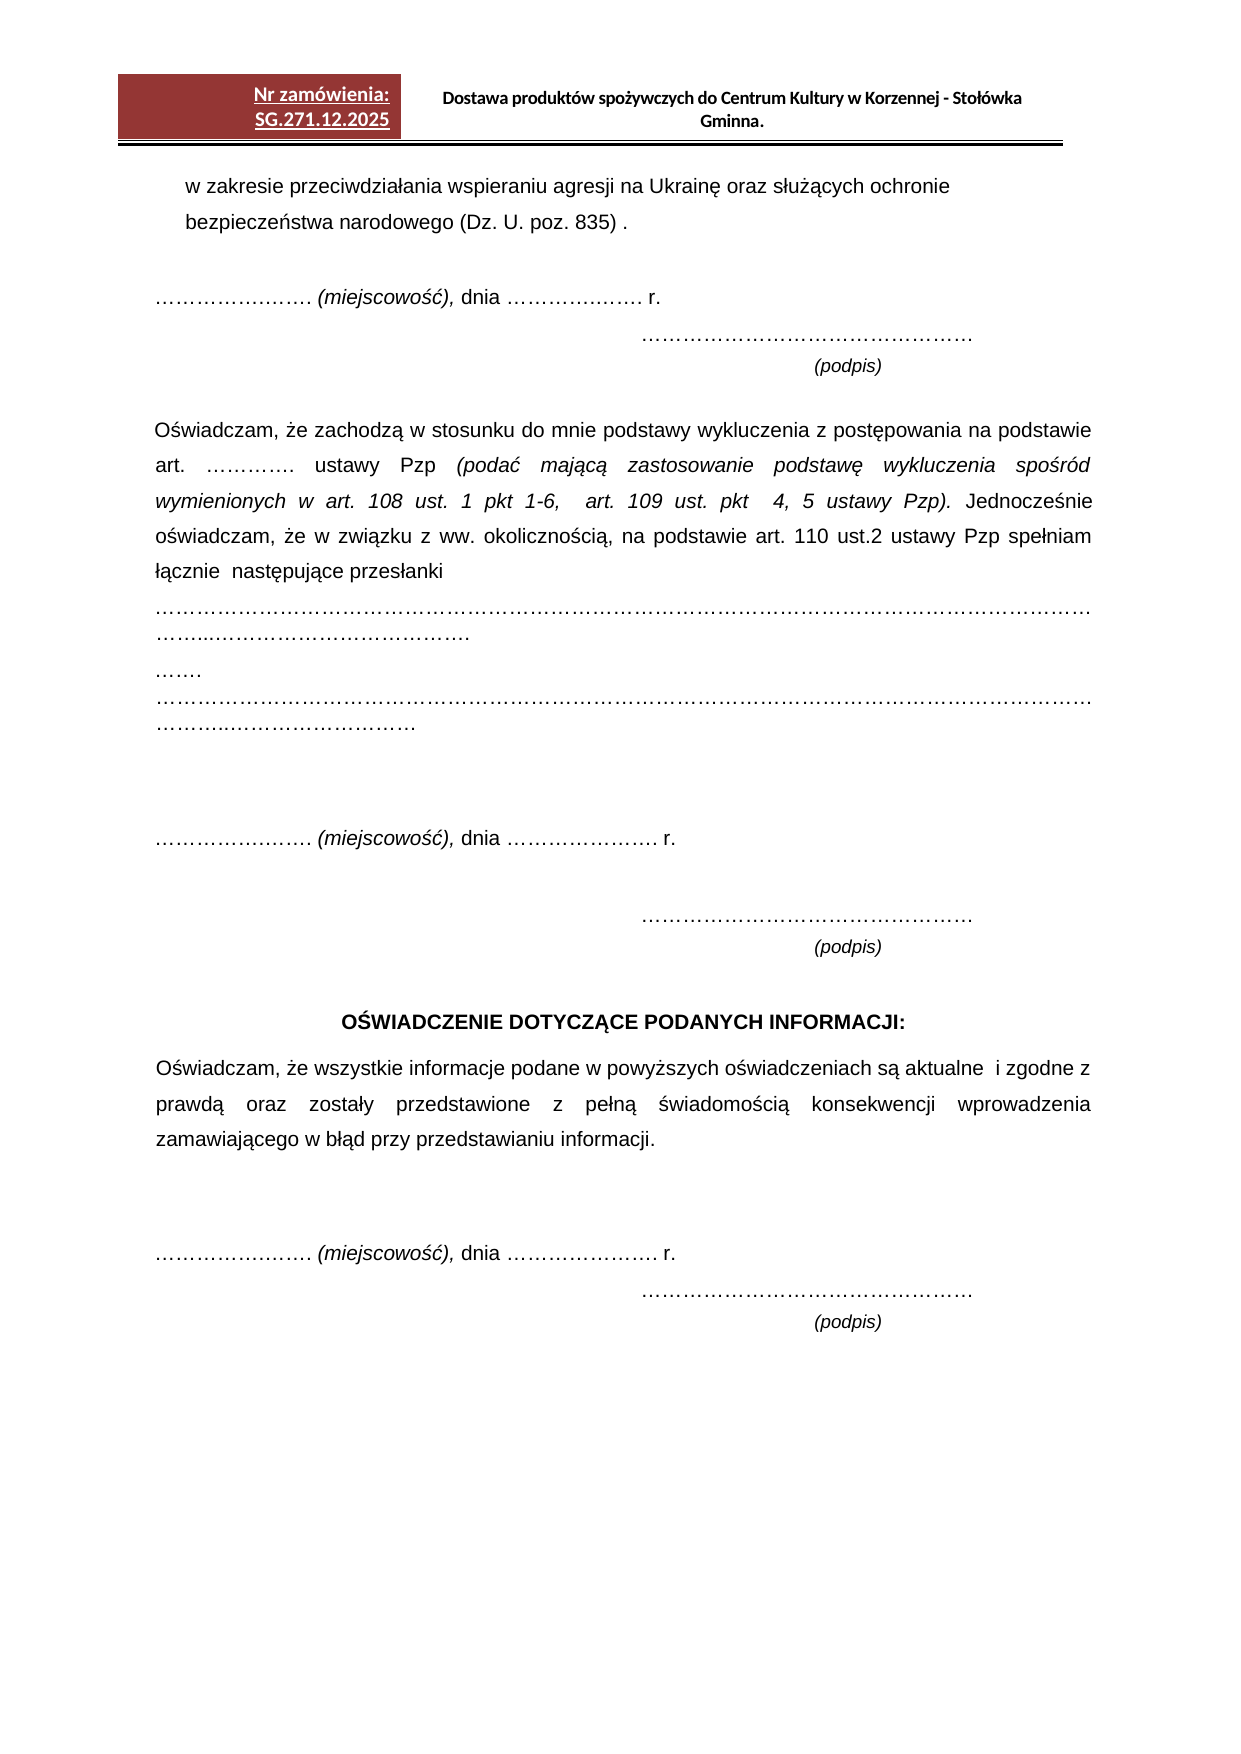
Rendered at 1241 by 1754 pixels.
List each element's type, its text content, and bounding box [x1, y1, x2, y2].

text (podpis) [603, 1311, 1093, 1332]
text ………………………………………… [148, 903, 1093, 927]
text (podpis) [603, 355, 1093, 376]
text …………….……. (miejscowość), dnia ………….……. r. [154, 285, 1093, 309]
text (podpis) [603, 936, 1093, 958]
text Oświadczam, że wszystkie informacje podane w powyższych oświadczeniach są aktualne i zgodne z prawdą oraz zostały przedstawione z pełną świadomością konsekwencji wprowadzenia zamawiającego w błąd przy przedstawianiu informacji. [156, 1056, 1092, 1151]
text …………….……. (miejscowość), dnia …………………. r. [154, 826, 1093, 850]
text OŚWIADCZENIE DOTYCZĄCE PODANYCH INFORMACJI: [154, 1010, 1093, 1034]
text Oświadczam, że zachodzą w stosunku do mnie podstawy wykluczenia z postępowania na podstawie art. …………. ustawy Pzp (podać mającą zastosowanie podstawę wykluczenia spośród wymienionych w art. 108 ust. 1 pkt 1-6, art. 109 ust. pkt 4, 5 ustawy Pzp). Jednocześnie oświadczam, że w związku z ww. okolicznością, na podstawie art. 110 ust.2 ustawy Pzp spełniam łącznie następujące przesłanki [154, 418, 1093, 583]
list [185, 174, 1093, 234]
text ……………………………………………………………………………………………………………………………...………………………………. [154, 595, 1093, 645]
text …….………………………………………………………………………………………………………………………………..……………………… [154, 658, 1093, 735]
text ………………………………………… [148, 1278, 1093, 1302]
text ………………………………………… [148, 322, 1093, 346]
text …………….……. (miejscowość), dnia …………………. r. [154, 1241, 1093, 1264]
